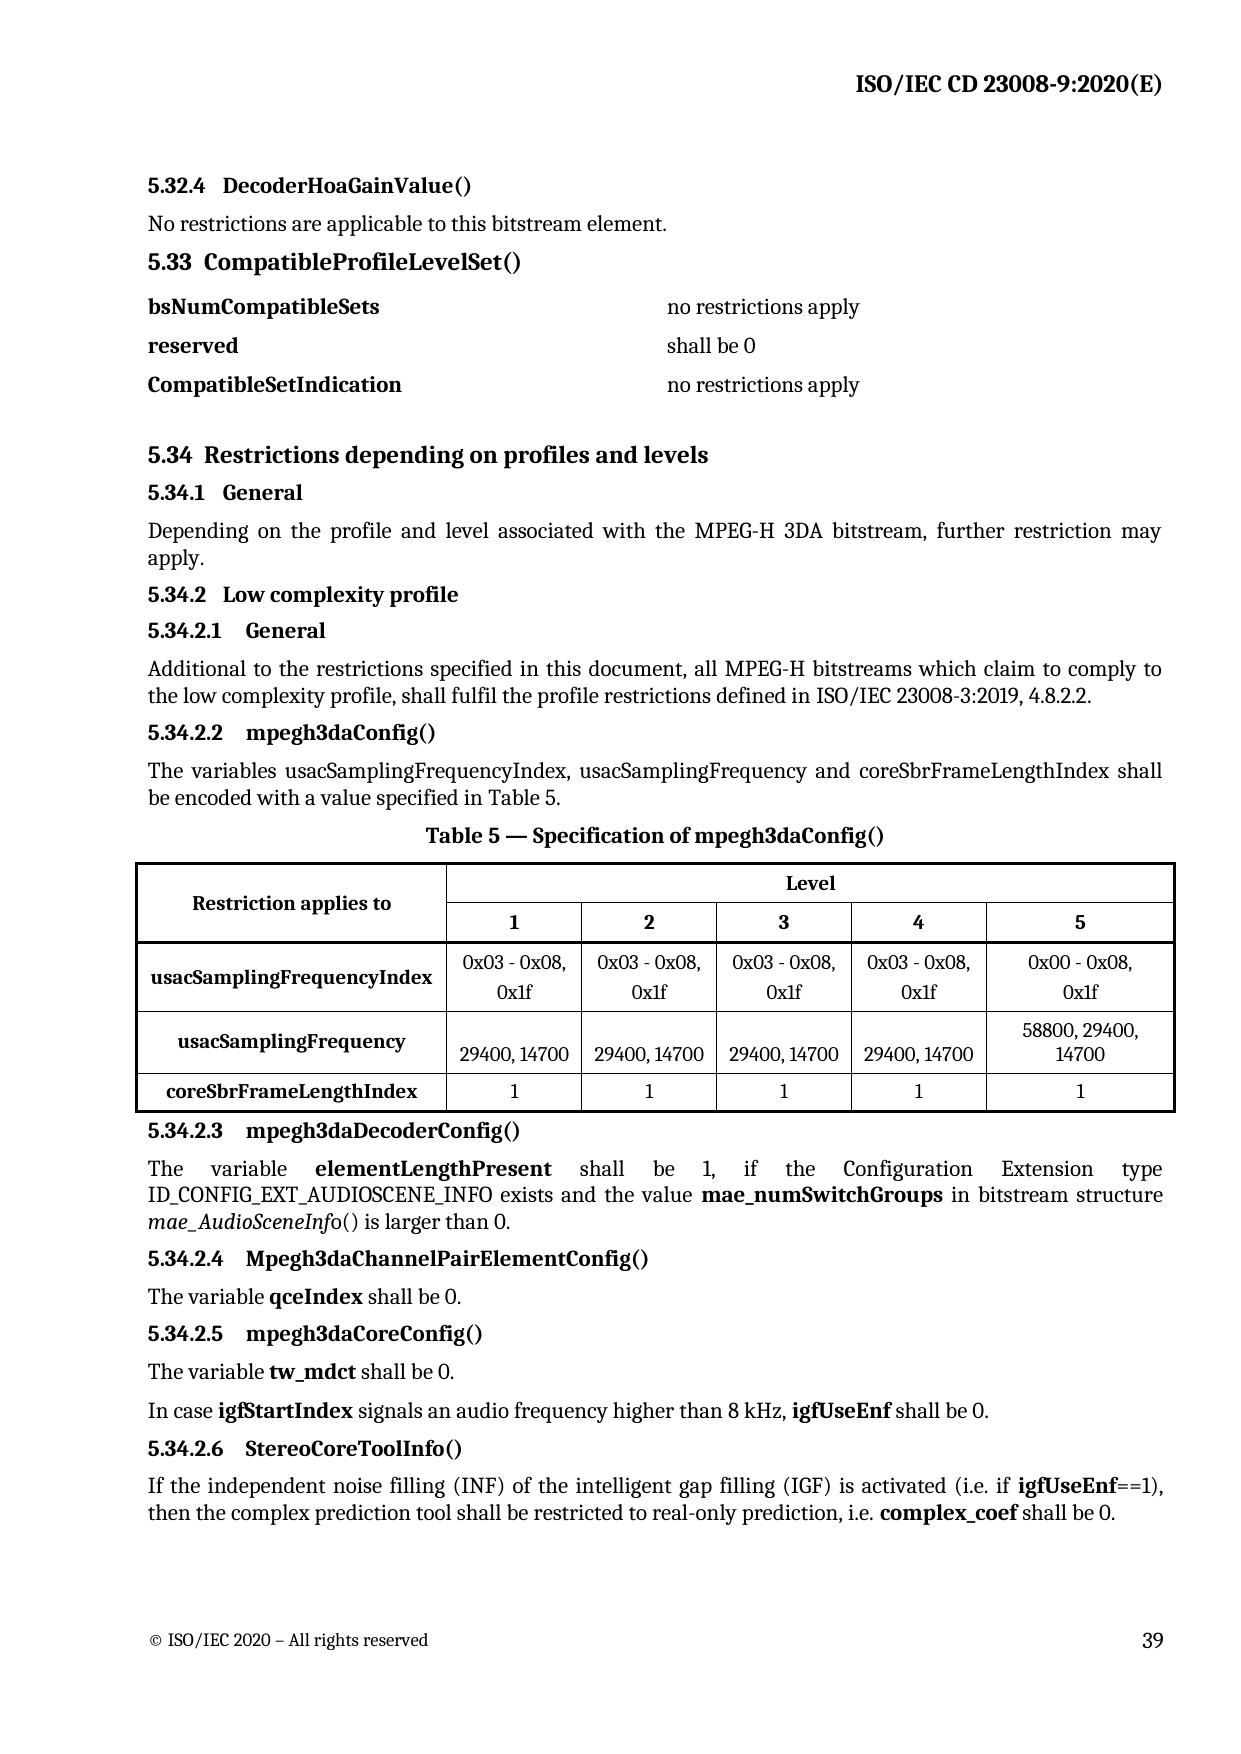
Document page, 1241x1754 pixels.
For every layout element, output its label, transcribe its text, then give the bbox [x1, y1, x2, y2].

subtitle mpegh3daDecoderConfig() [148, 1119, 1163, 1143]
title Table 5 — Specification of mpegh3daConfig() [148, 823, 1163, 849]
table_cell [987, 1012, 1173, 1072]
subtitle CompatibleProfileLevelSet() [148, 249, 1163, 275]
text The variable elementLengthPresent shall be 1, if the Configuration Extension type ID_CONFIG_EXT_AUDIOSCENE_INFO exists and the value mae_numSwitchGroups in bitstream structure mae_AudioSceneInfo() is larger than 0. [148, 1156, 1163, 1235]
subtitle mpegh3daConfig() [148, 721, 1163, 745]
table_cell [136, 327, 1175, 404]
subtitle Low complexity profile [148, 583, 1163, 607]
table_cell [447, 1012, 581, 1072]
text Depending on the profile and level associated with the MPEG-H 3DA bitstream, further restriction may apply. [148, 518, 1163, 571]
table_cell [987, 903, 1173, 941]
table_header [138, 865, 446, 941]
text The variable tw_mdct shall be 0. [148, 1359, 1163, 1385]
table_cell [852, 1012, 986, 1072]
text Additional to the restrictions specified in this document, all MPEG-H bitstreams which claim to comply to the low complexity profile, shall fulfil the profile restrictions defined in ISO/IEC 23008-3:2019, 4.8.2.2. [148, 656, 1163, 709]
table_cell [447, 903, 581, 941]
subtitle mpegh3daCoreConfig() [148, 1323, 1163, 1347]
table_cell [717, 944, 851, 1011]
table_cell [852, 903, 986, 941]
text If the independent noise filling (INF) of the intelligent gap filling (IGF) is activated (i.e. if igfUseEnf==1), then the complex prediction tool shall be restricted to real-only prediction, i.e. complex_coef shall be 0. [148, 1473, 1163, 1526]
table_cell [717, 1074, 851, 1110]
subtitle StereoCoreToolInfo() [148, 1437, 1163, 1461]
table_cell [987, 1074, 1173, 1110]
subtitle Mpegh3daChannelPairElementConfig() [148, 1247, 1163, 1271]
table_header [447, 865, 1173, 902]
text No restrictions are applicable to this bitstream element. [148, 210, 1163, 237]
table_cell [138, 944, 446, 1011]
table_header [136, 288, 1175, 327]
subtitle Restrictions depending on profiles and levels [148, 443, 1163, 469]
subtitle General [148, 620, 1163, 644]
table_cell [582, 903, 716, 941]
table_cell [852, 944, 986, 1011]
text In case igfStartIndex signals an audio frequency higher than 8 kHz, igfUseEnf shall be 0. [148, 1398, 1163, 1424]
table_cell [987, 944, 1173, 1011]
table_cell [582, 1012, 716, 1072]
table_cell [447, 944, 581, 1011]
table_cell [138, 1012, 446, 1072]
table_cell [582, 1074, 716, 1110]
text The variables usacSamplingFrequencyIndex, usacSamplingFrequency and coreSbrFrameLengthIndex shall be encoded with a value specified in Table 5. [148, 758, 1163, 811]
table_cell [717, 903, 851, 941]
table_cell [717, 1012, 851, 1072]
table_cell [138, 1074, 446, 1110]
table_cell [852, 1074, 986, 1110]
text The variable qceIndex shall be 0. [148, 1284, 1163, 1310]
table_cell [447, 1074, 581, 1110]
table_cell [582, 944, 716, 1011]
subtitle General [148, 482, 1163, 506]
subtitle DecoderHoaGainValue() [148, 174, 1163, 198]
